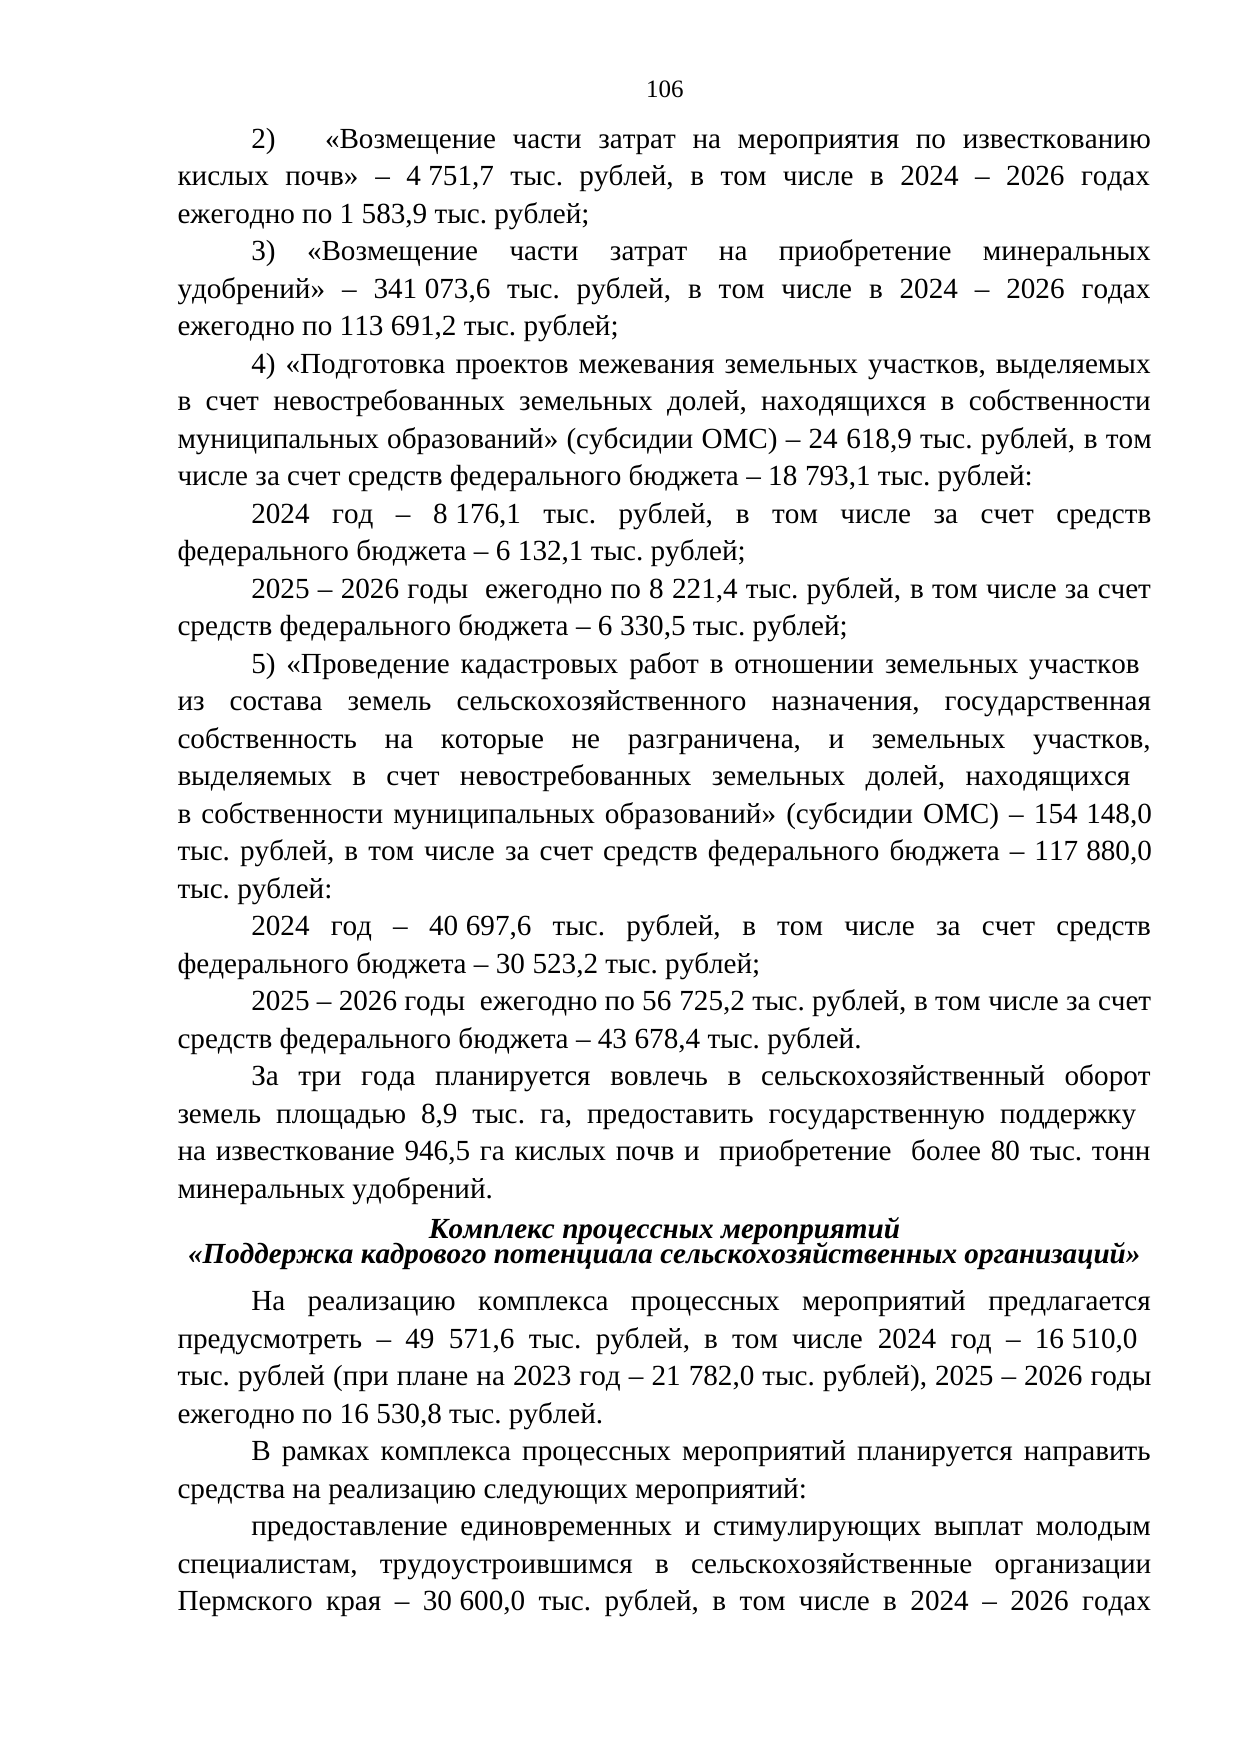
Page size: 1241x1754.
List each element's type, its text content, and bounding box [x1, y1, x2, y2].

text На реализацию комплекса процессных мероприятий предлагается предусмотреть – 49 571,6 тыс. рублей, в том числе 2024 год – 16 510,0 тыс. рублей (при плане на 2023 год – 21 782,0 тыс. рублей), 2025 – 2026 годы ежегодно по 16 530,8 тыс. рублей. [177, 1281, 1152, 1431]
text За три года планируется вовлечь в сельскохозяйственный оборот земель площадью 8,9 тыс. га, предоставить государственную поддержку на известкование 946,5 га кислых почв и приобретение более 80 тыс. тонн минеральных удобрений. [177, 1056, 1152, 1206]
list «Возмещение части затрат на мероприятия по известкованию кислых почв» – 4 751,7 тыс. рублей, в том числе в 2024 – 2026 годах ежегодно по 1 583,9 тыс. рублей; [177, 118, 1152, 231]
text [177, 1506, 1152, 1618]
text Комплекс процессных мероприятий [177, 1218, 1152, 1243]
text 2024 год – 40 697,6 тыс. рублей, в том числе за счет средств федерального бюджета – 30 523,2 тыс. рублей; [177, 906, 1152, 981]
text 4) «Подготовка проектов межевания земельных участков, выделяемых в счет невостребованных земельных долей, находящихся в собственности муниципальных образований» (субсидии ОМС) – 24 618,9 тыс. рублей, в том числе за счет средств федерального бюджета – 18 793,1 тыс. рублей: [177, 343, 1152, 493]
text 2025 – 2026 годы ежегодно по 8 221,4 тыс. рублей, в том числе за счет средств федерального бюджета – 6 330,5 тыс. рублей; [177, 568, 1152, 643]
text 5) «Проведение кадастровых работ в отношении земельных участков из состава земель сельскохозяйственного назначения, государственная собственность на которые не разграничена, и земельных участков, выделяемых в счет невостребованных земельных долей, находящихся в собственности муниципальных образований» (субсидии ОМС) – 154 148,0 тыс. рублей, в том числе за счет средств федерального бюджета – 117 880,0 тыс. рублей: [177, 643, 1152, 906]
text 2025 – 2026 годы ежегодно по 56 725,2 тыс. рублей, в том числе за счет средств федерального бюджета – 43 678,4 тыс. рублей. [177, 981, 1152, 1056]
text 2024 год – 8 176,1 тыс. рублей, в том числе за счет средств федерального бюджета – 6 132,1 тыс. рублей; [177, 493, 1152, 568]
text «Поддержка кадрового потенциала сельскохозяйственных организаций» [177, 1243, 1152, 1268]
text В рамках комплекса процессных мероприятий планируется направить средства на реализацию следующих мероприятий: [177, 1431, 1152, 1506]
text 3) «Возмещение части затрат на приобретение минеральных удобрений» – 341 073,6 тыс. рублей, в том числе в 2024 – 2026 годах ежегодно по 113 691,2 тыс. рублей; [177, 231, 1152, 343]
